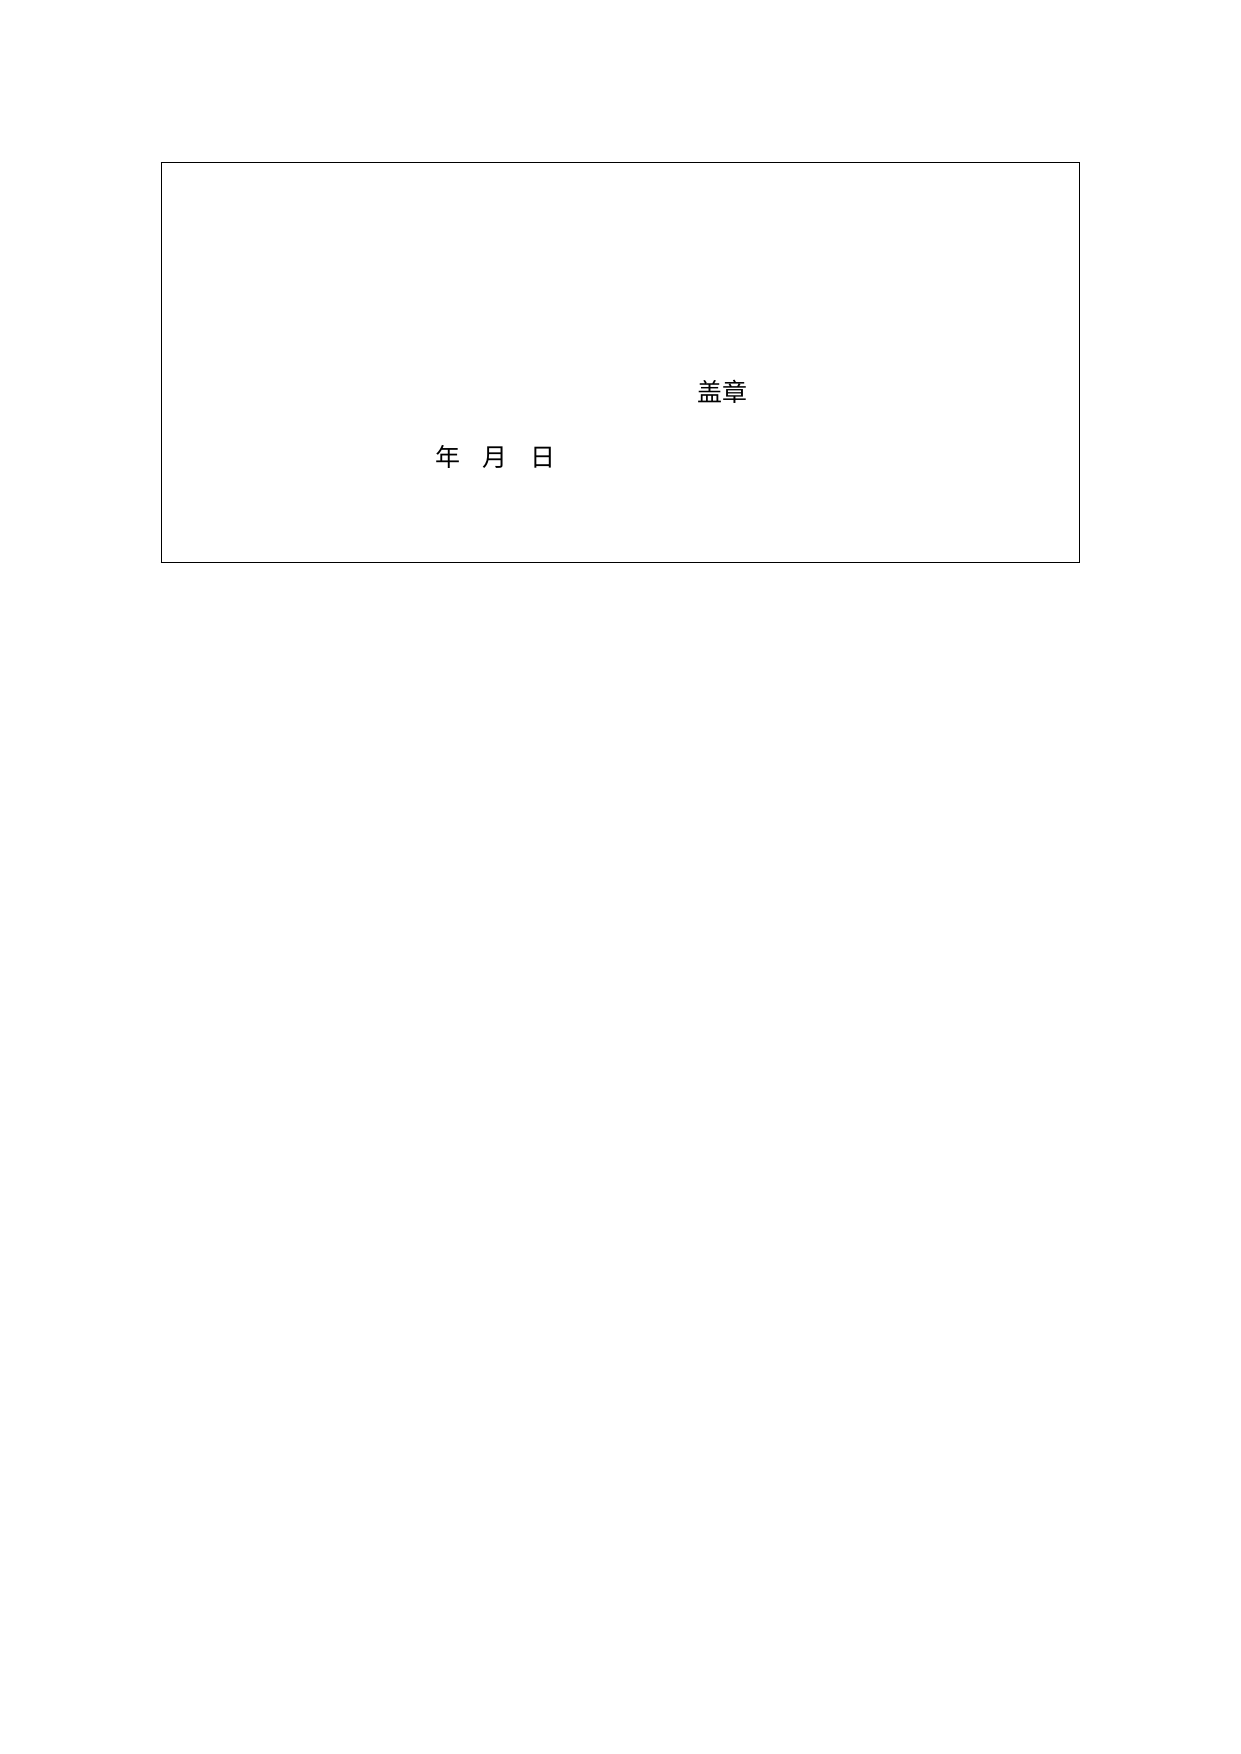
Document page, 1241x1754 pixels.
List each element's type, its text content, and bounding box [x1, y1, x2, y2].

table_header 盖章 年 月 日 [162, 163, 1079, 562]
